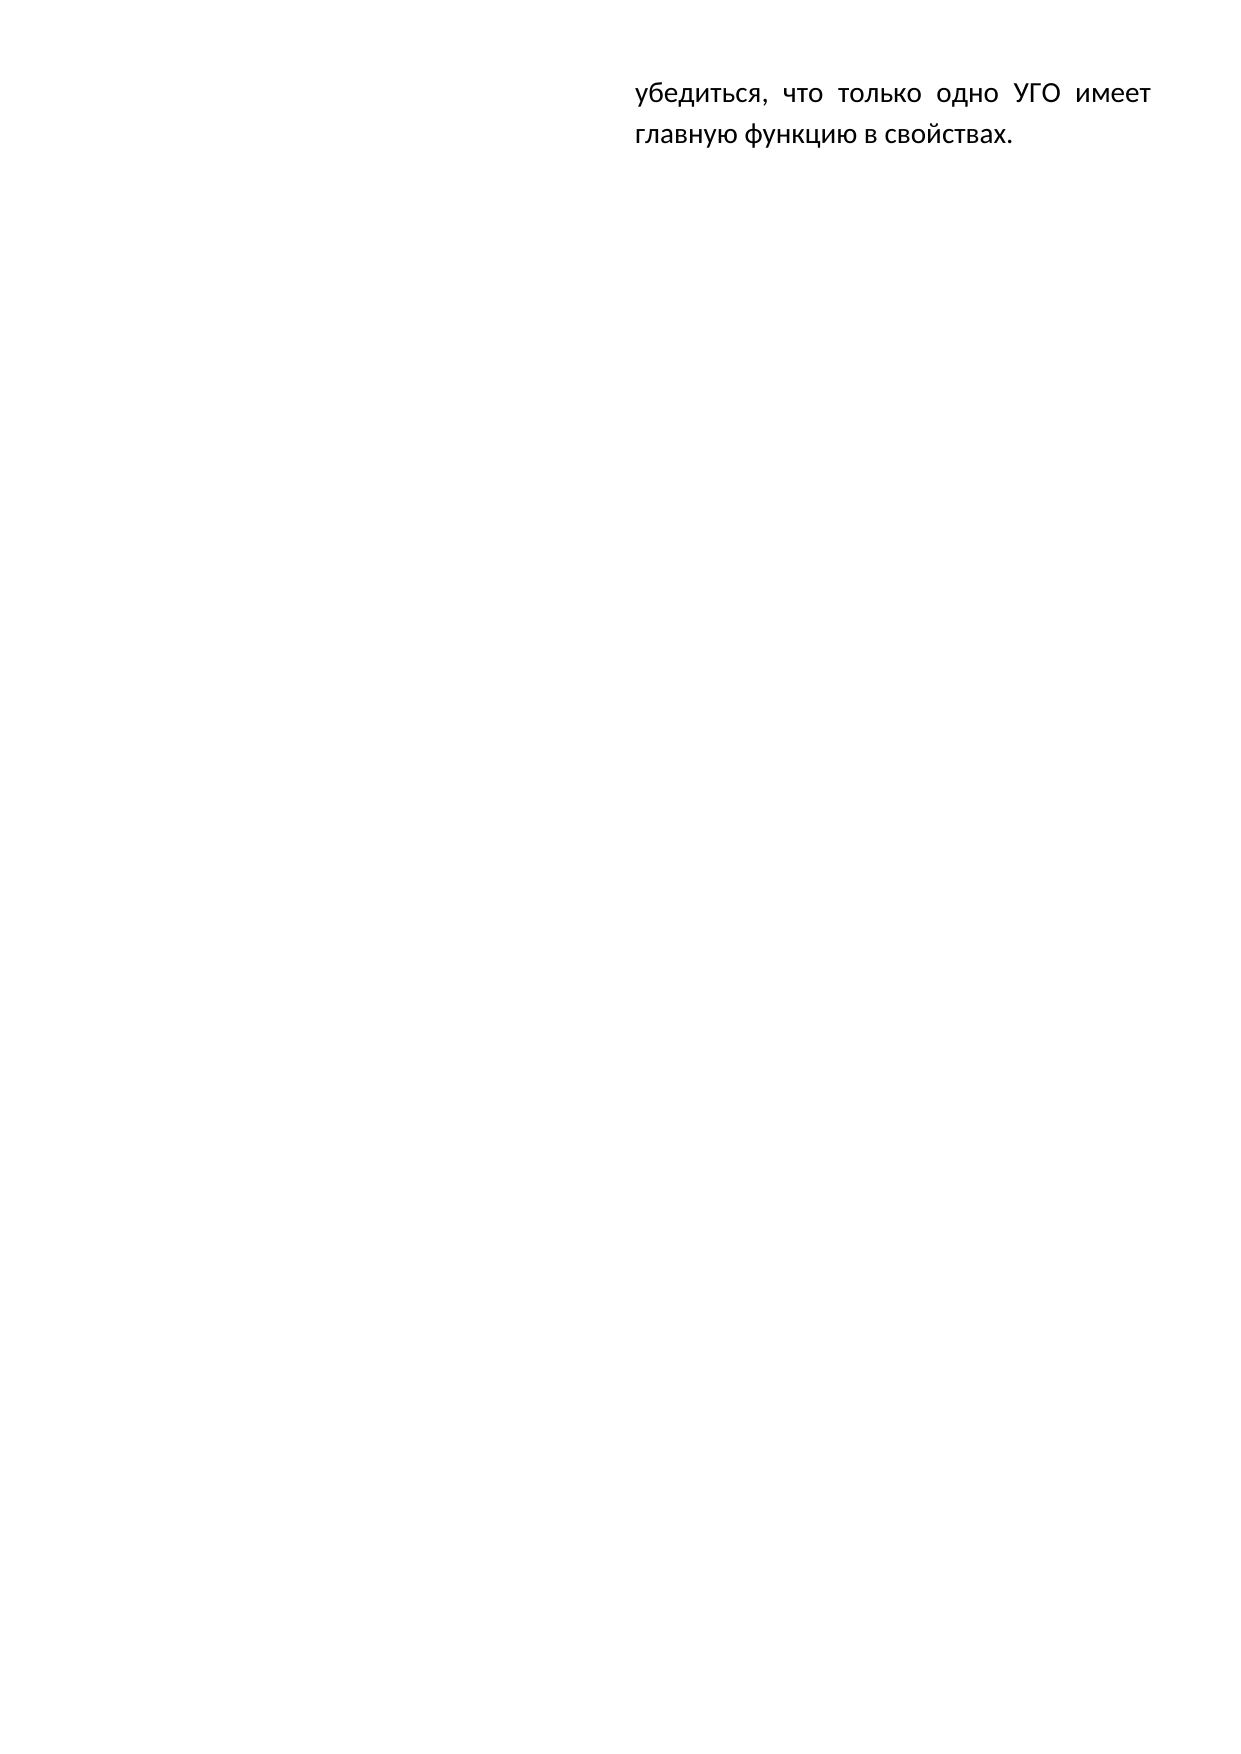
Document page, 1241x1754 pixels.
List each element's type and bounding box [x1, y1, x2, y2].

text [635, 74, 1152, 150]
